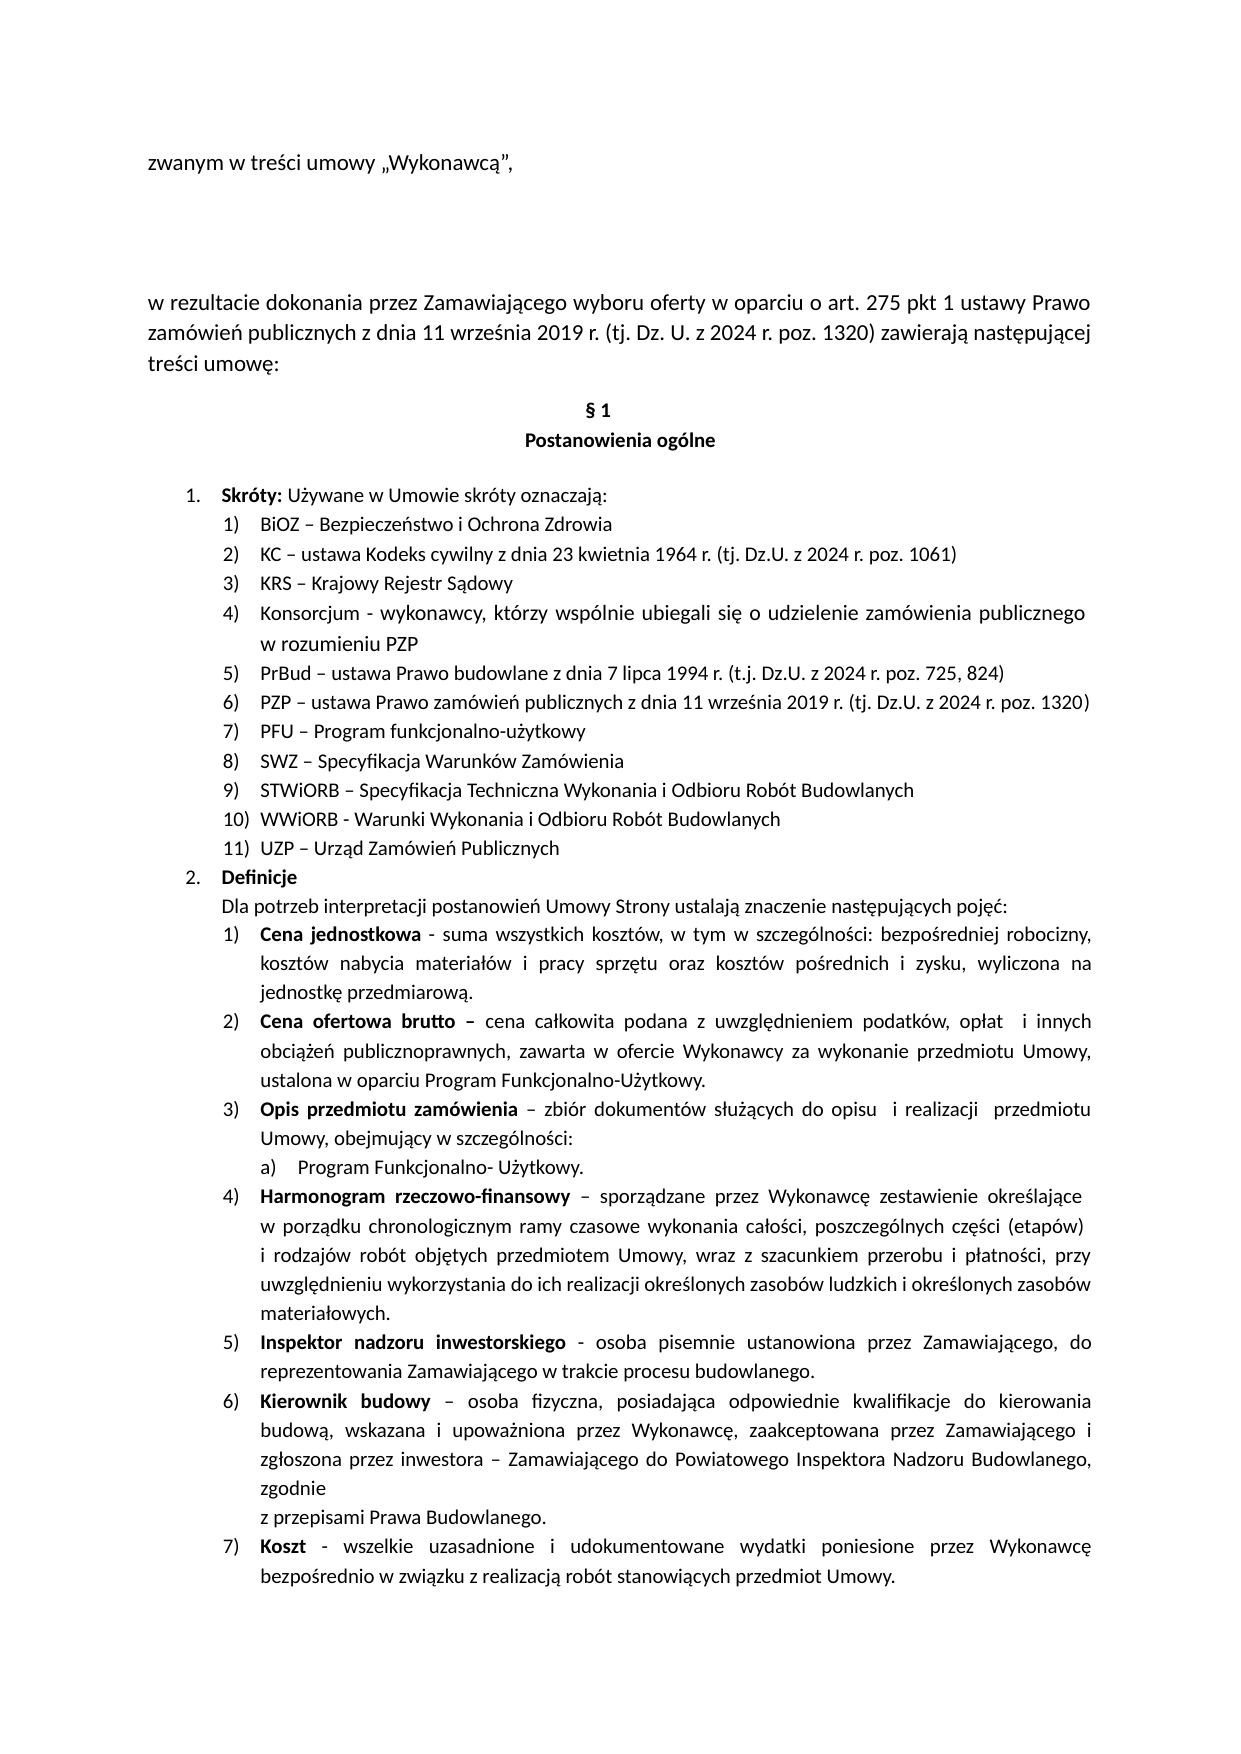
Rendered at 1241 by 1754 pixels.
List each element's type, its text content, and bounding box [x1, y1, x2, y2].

list Inspektor nadzoru inwestorskiego - osoba pisemnie ustanowiona przez Zamawiającego, do reprezentowania Zamawiającego w trakcie procesu budowlanego. [223, 1329, 1093, 1384]
list Opis przedmiotu zamówienia – zbiór dokumentów służących do opisu i realizacji przedmiotu Umowy, obejmujący w szczególności: [223, 1096, 1093, 1151]
text Dla potrzeb interpretacji postanowień Umowy Strony ustalają znaczenie następujących pojęć: [119, 894, 1093, 919]
list PZP – ustawa Prawo zamówień publicznych z dnia 11 września 2019 r. (tj. Dz.U. z 2024 r. poz. 1320) [223, 689, 1093, 715]
list Cena jednostkowa - suma wszystkich kosztów, w tym w szczególności: bezpośredniej robocizny, kosztów nabycia materiałów i pracy sprzętu oraz kosztów pośrednich i zysku, wyliczona na jednostkę przedmiarową. [223, 921, 1093, 1005]
list STWiORB – Specyfikacja Techniczna Wykonania i Odbioru Robót Budowlanych [223, 777, 1093, 802]
list Harmonogram rzeczowo-finansowy – sporządzane przez Wykonawcę zestawienie określające w porządku chronologicznym ramy czasowe wykonania całości, poszczególnych części (etapów) i rodzajów robót objętych przedmiotem Umowy, wraz z szacunkiem przerobu i płatności, przy uwzględnieniu wykorzystania do ich realizacji określonych zasobów ludzkich i określonych zasobów materiałowych. [223, 1184, 1093, 1326]
list PrBud – ustawa Prawo budowlane z dnia 7 lipca 1994 r. (t.j. Dz.U. z 2024 r. poz. 725, 824) [223, 660, 1093, 686]
text w rezultacie dokonania przez Zamawiającego wyboru oferty w oparciu o art. 275 pkt 1 ustawy Prawo zamówień publicznych z dnia 11 września 2019 r. (tj. Dz. U. z 2024 r. poz. 1320) zawierają następującej treści umowę: [148, 288, 1093, 377]
list KC – ustawa Kodeks cywilny z dnia 23 kwietnia 1964 r. (tj. Dz.U. z 2024 r. poz. 1061) [223, 541, 1093, 566]
list BiOZ – Bezpieczeństwo i Ochrona Zdrowia [223, 512, 1093, 537]
list Konsorcjum - wykonawcy, którzy wspólnie ubiegali się o udzielenie zamówienia publicznego w rozumieniu PZP [223, 599, 1093, 656]
list Skróty: Używane w Umowie skróty oznaczają: [185, 482, 1093, 508]
list UZP – Urząd Zamówień Publicznych [223, 835, 1093, 861]
list Cena ofertowa brutto – cena całkowita podana z uwzględnieniem podatków, opłat i innych obciążeń publicznoprawnych, zawarta w ofercie Wykonawcy za wykonanie przedmiotu Umowy, ustalona w oparciu Program Funkcjonalno-Użytkowy. [223, 1009, 1093, 1092]
list Definicje [185, 864, 1093, 890]
list SWZ – Specyfikacja Warunków Zamówienia [223, 748, 1093, 773]
text Postanowienia ogólne [148, 428, 1093, 453]
text zwanym w treści umowy „Wykonawcą”, [148, 148, 1093, 176]
list Kierownik budowy – osoba fizyczna, posiadająca odpowiednie kwalifikacje do kierowania budową, wskazana i upoważniona przez Wykonawcę, zaakceptowana przez Zamawiającego i zgłoszona przez inwestora – Zamawiającego do Powiatowego Inspektora Nadzoru Budowlanego, zgodnie z przepisami Prawa Budowlanego. [223, 1388, 1093, 1530]
list KRS – Krajowy Rejestr Sądowy [223, 570, 1093, 595]
list PFU – Program funkcjonalno-użytkowy [223, 719, 1093, 744]
list WWiORB - Warunki Wykonania i Odbioru Robót Budowlanych [223, 806, 1093, 832]
list Koszt - wszelkie uzasadnione i udokumentowane wydatki poniesione przez Wykonawcę bezpośrednio w związku z realizacją robót stanowiących przedmiot Umowy. [223, 1534, 1093, 1588]
list Program Funkcjonalno- Użytkowy. [260, 1154, 1093, 1180]
